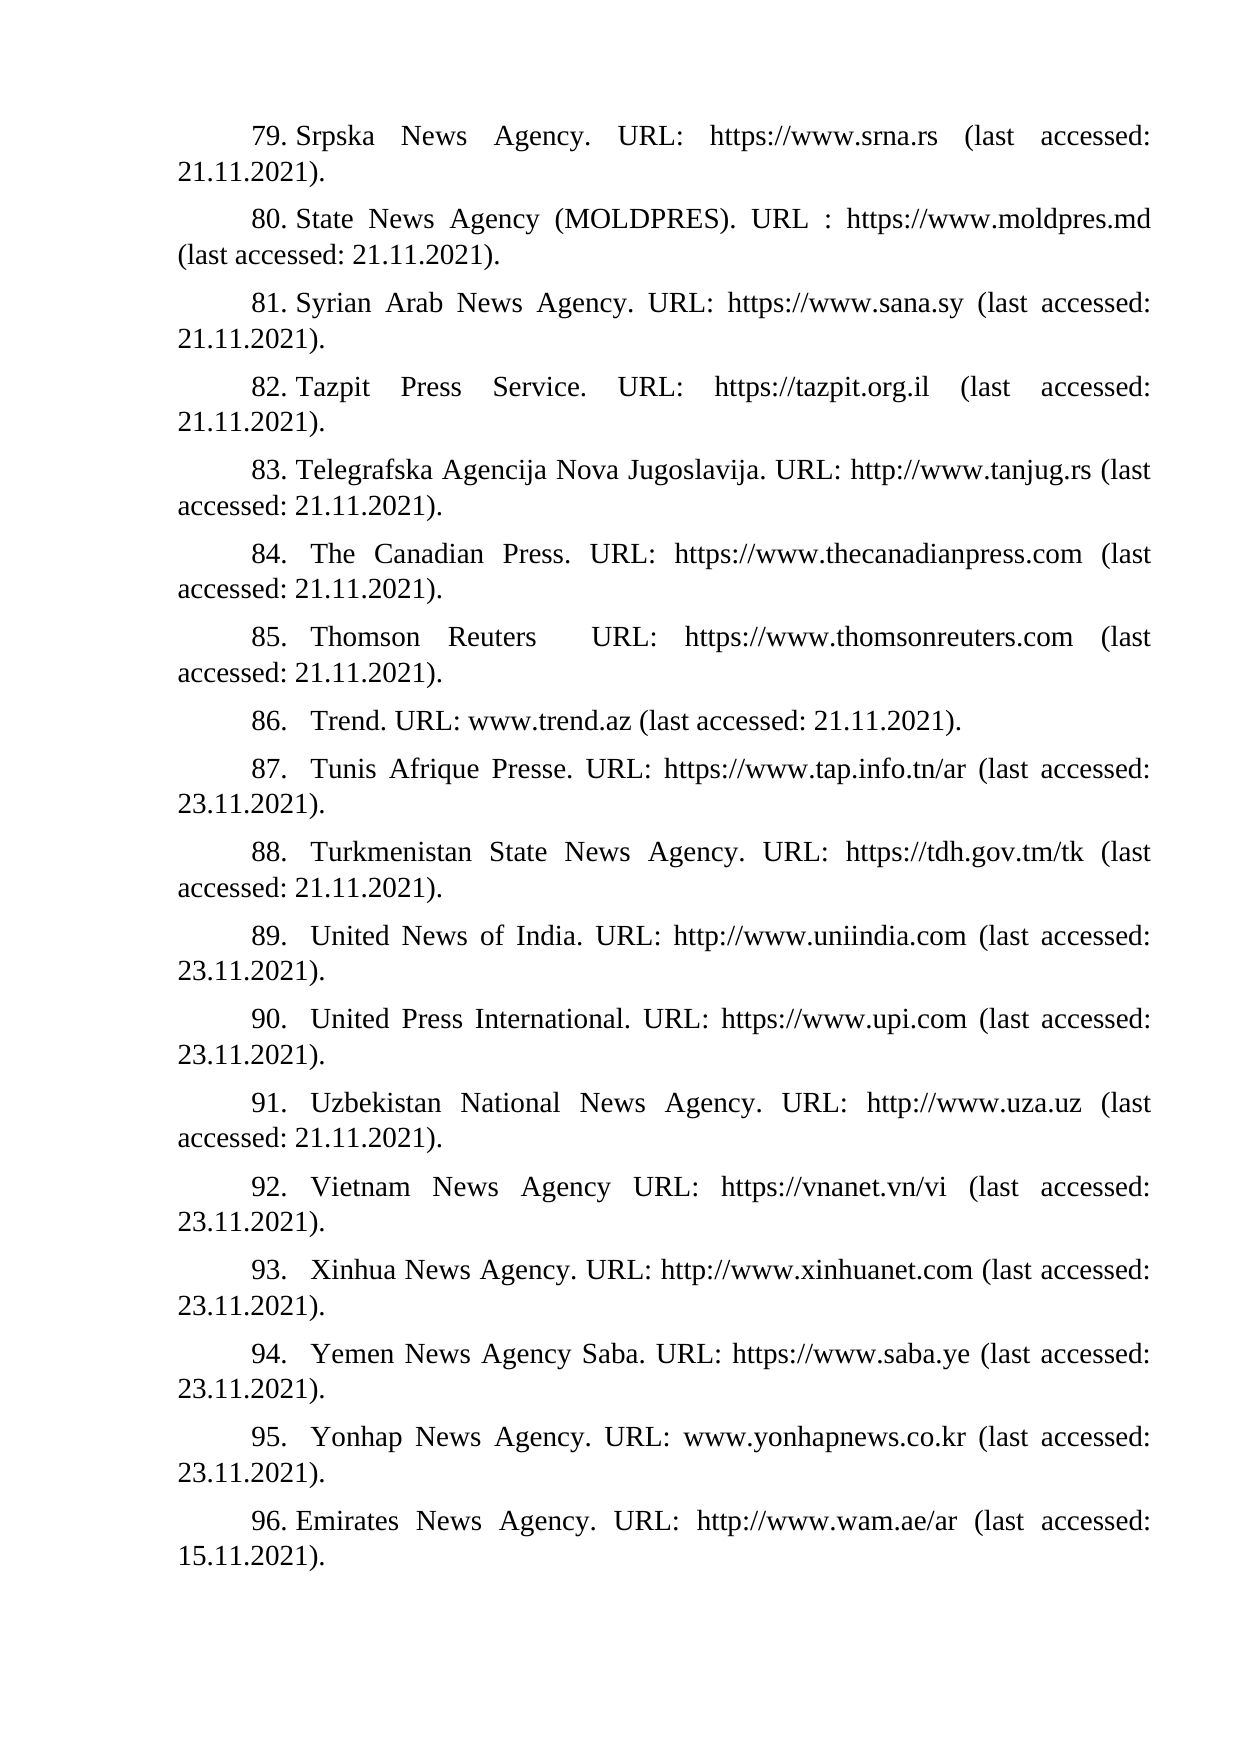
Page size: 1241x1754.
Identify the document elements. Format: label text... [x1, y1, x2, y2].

list Uzbekistan National News Agency. URL: http://www.uza.uz (last accessed: 21.11.2021). [177, 1085, 1152, 1154]
list Yonhap News Agency. URL: www.yonhapnews.co.kr (last accessed: 23.11.2021). [177, 1419, 1152, 1488]
list Vietnam News Agency URL: https://vnanet.vn/vi (last accessed: 23.11.2021). [177, 1169, 1152, 1238]
list Еmirates News Agencу. URL: http://www.wam.ae/ar (last accessed: 15.11.2021). [177, 1503, 1152, 1572]
list Srpska News Agency. URL: https://www.srna.rs (last accessed: 21.11.2021). [177, 118, 1152, 187]
list Telegrafska Agencija Nova Jugoslavija. URL: http://www.tanjug.rs (last accessed: 21.11.2021). [177, 452, 1152, 521]
list Turkmenistan State News Agency. URL: https://tdh.gov.tm/tk (last accessed: 21.11.2021). [177, 834, 1152, 903]
list United News of India. URL: http://www.uniindia.com (last accessed: 23.11.2021). [177, 918, 1152, 987]
list Yemen News Agency Saba. URL: https://www.saba.ye (last accessed: 23.11.2021). [177, 1336, 1152, 1405]
list Xinhua News Agency. URL: http://www.xinhuanet.com (last accessed: 23.11.2021). [177, 1252, 1152, 1321]
list Tazpit Press Service. URL: https://tazpit.org.il (last accessed: 21.11.2021). [177, 369, 1152, 438]
list United Press International. URL: https://www.upi.com (last accessed: 23.11.2021). [177, 1002, 1152, 1071]
list Tunis Afrique Presse. URL: https://www.tap.info.tn/ar (last accessed: 23.11.2021). [177, 751, 1152, 820]
list Thomson Reuters URL: https://www.thomsonreuters.com (last accessed: 21.11.2021). [177, 619, 1152, 688]
list Trend. URL: www.trend.az (last accessed: 21.11.2021). [177, 703, 1152, 736]
list The Canadian Press. URL: https://www.thecanadianpress.com (last accessed: 21.11.2021). [177, 536, 1152, 605]
list State News Agency (MOLDPRES). URL : https://www.moldpres.md (last accessed: 21.11.2021). [177, 202, 1152, 271]
list Syrian Arab News Agency. URL: https://www.sana.sy (last accessed: 21.11.2021). [177, 285, 1152, 354]
